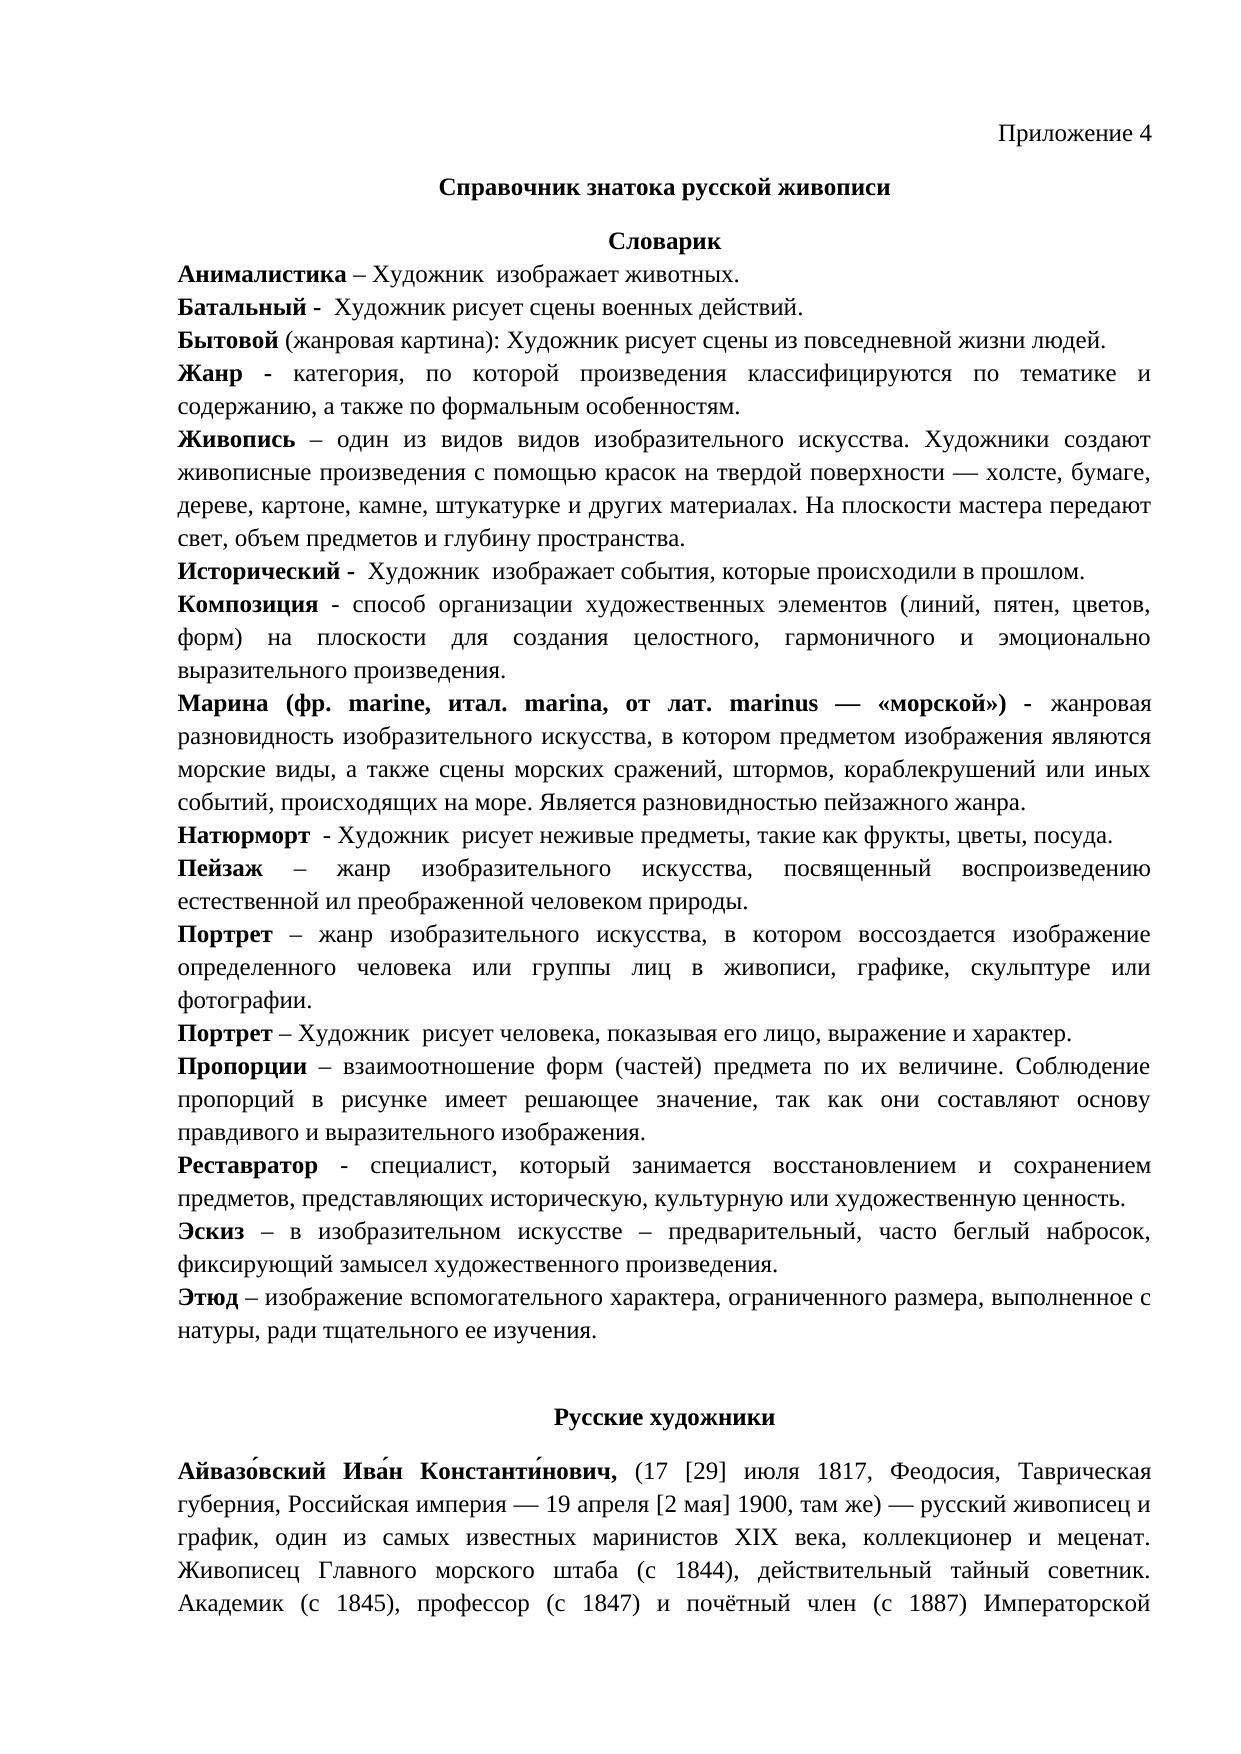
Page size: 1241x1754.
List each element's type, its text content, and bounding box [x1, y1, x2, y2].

text Справочник знатока русской живописи [177, 172, 1152, 201]
text Батальный - Художник рисует сцены военных действий. [177, 292, 1152, 321]
text Пейзаж – жанр изобразительного искусства, посвященный воспроизведению естественной ил преображенной человеком природы. [177, 853, 1152, 915]
text Композиция - способ организации художественных элементов (линий, пятен, цветов, форм) на плоскости для создания целостного, гармоничного и эмоционально выразительного произведения. [177, 589, 1152, 684]
text Портрет – Художник рисует человека, показывая его лицо, выражение и характер. [177, 1018, 1152, 1047]
text Исторический - Художник изображает события, которые происходили в прошлом. [177, 556, 1152, 585]
text Пропорции – взаимоотношение форм (частей) предмета по их величине. Соблюдение пропорций в рисунке имеет решающее значение, так как они составляют основу правдивого и выразительного изображения. [177, 1051, 1152, 1146]
text Бытовой (жанровая картина): Художник рисует сцены из повседневной жизни людей. [177, 325, 1152, 354]
text Этюд – изображение вспомогательного характера, ограниченного размера, выполненное с натуры, ради тщательного ее изучения. [177, 1282, 1152, 1344]
text Приложение 4 [177, 118, 1152, 147]
text Реставратор - специалист, который занимается восстановлением и сохранением предметов, представляющих историческую, культурную или художественную ценность. [177, 1150, 1152, 1212]
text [177, 1456, 1152, 1617]
text Портрет – жанр изобразительного искусства, в котором воссоздается изображение определенного человека или группы лиц в живописи, графике, скульптуре или фотографии. [177, 919, 1152, 1014]
text Анималистика – Художник изображает животных. [177, 259, 1152, 288]
text Марина (фр. marine, итал. marina, от лат. marinus — «морской») - жанровая разновидность изобразительного искусства, в котором предметом изображения являются морские виды, а также сцены морских сражений, штормов, кораблекрушений или иных событий, происходящих на море. Является разновидностью пейзажного жанра. [177, 688, 1152, 816]
text Натюрморт - Художник рисует неживые предметы, такие как фрукты, цветы, посуда. [177, 820, 1152, 849]
text Живопись – один из видов видов изобразительного искусства. Художники создают живописные произведения с помощью красок на твердой поверхности — холсте, бумаге, дереве, картоне, камне, штукатурке и других материалах. На плоскости мастера передают свет, объем предметов и глубину пространства. [177, 424, 1152, 552]
text Русские художники [177, 1402, 1152, 1431]
text Словарик [177, 226, 1152, 254]
text Эскиз – в изобразительном искусстве – предварительный, часто беглый набросок, фиксирующий замысел художественного произведения. [177, 1216, 1152, 1278]
text Жанр - категория, по которой произведения классифицируются по тематике и содержанию, а также по формальным особенностям. [177, 358, 1152, 420]
